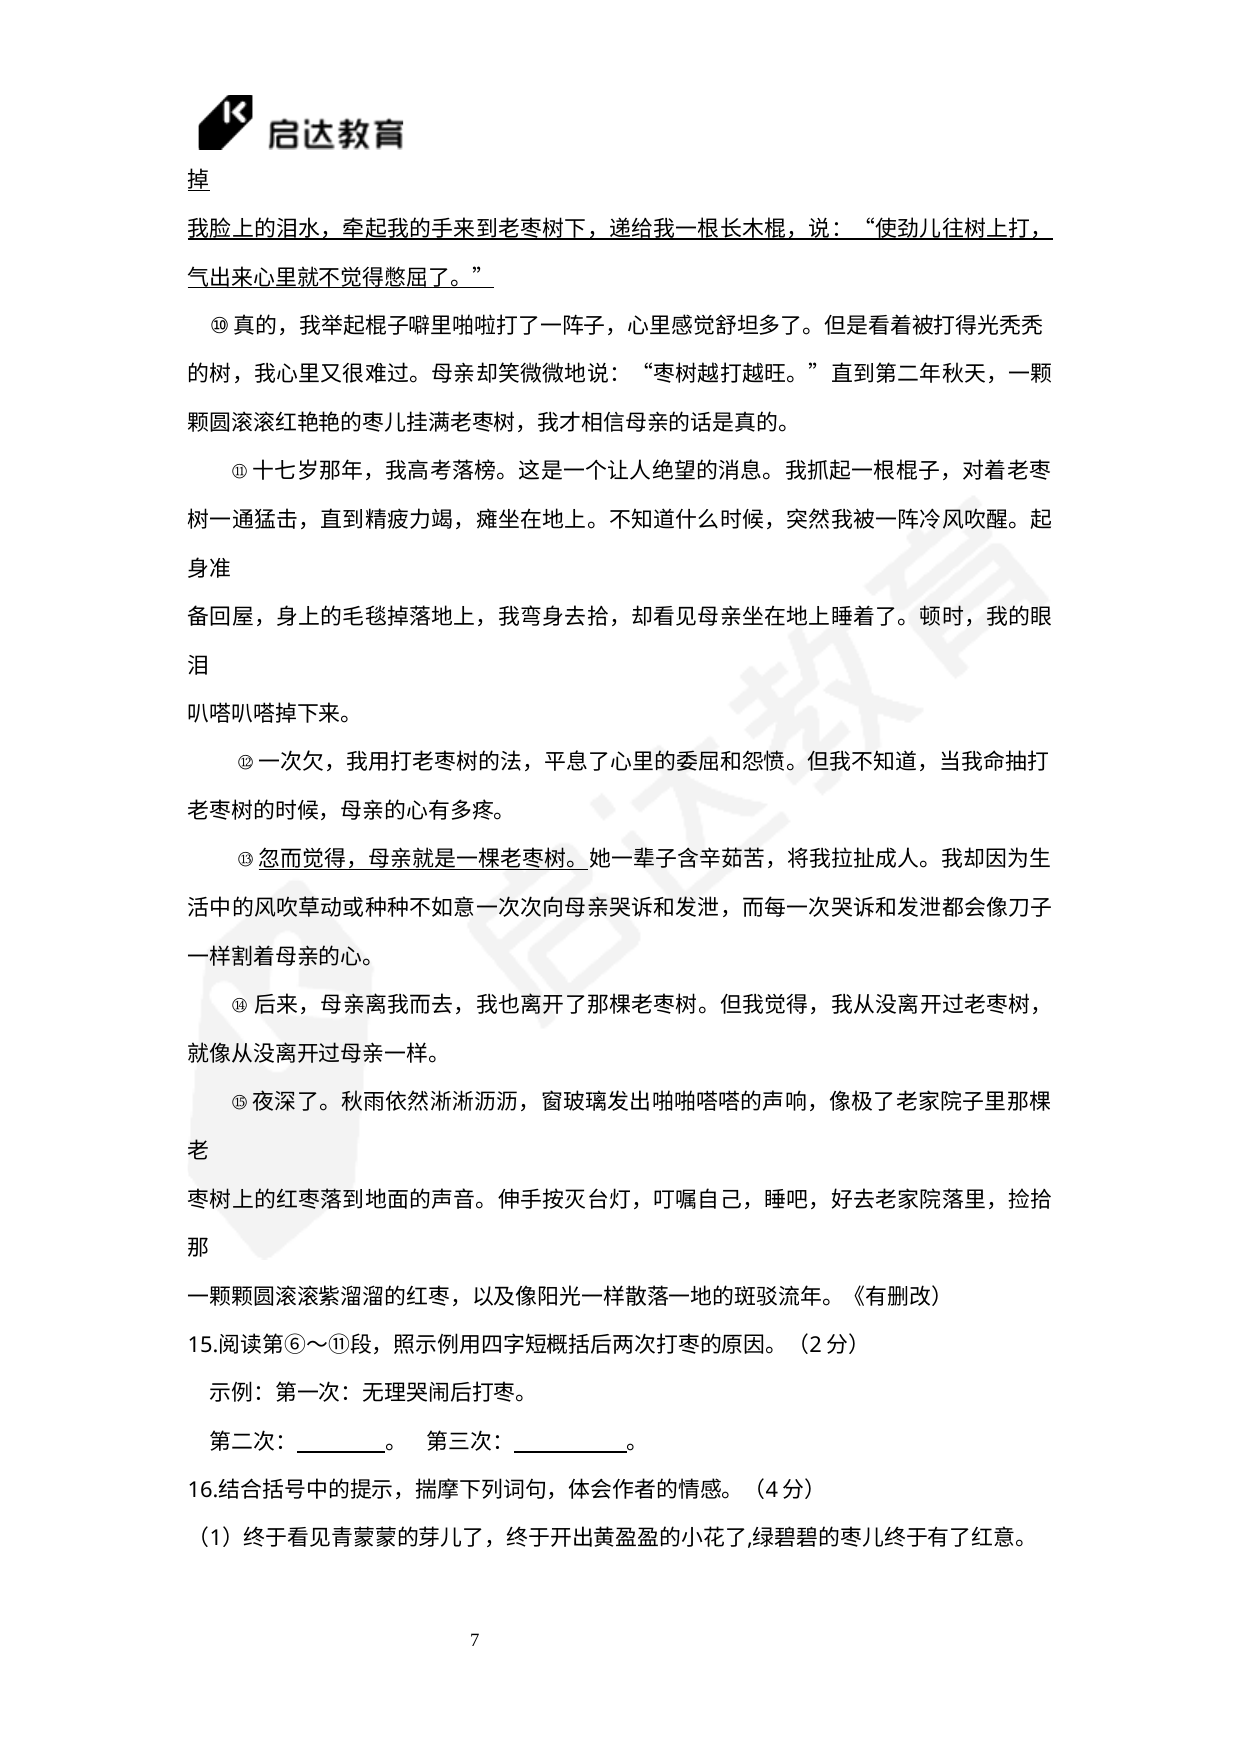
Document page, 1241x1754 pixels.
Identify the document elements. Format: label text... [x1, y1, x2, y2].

text 15.阅读第⑥～⑪段，照示例用四字短概括后两次打枣的原因。（2分） [187, 1327, 1053, 1359]
text 我脸上的泪水，牵起我的手来到老枣树下，递给我一根长木棍，说：“使劲儿往树上打，气出来心里就不觉得憋屈了。” [187, 239, 1053, 292]
picture [198, 95, 404, 150]
text 16.结合括号中的提示，揣摩下列词句，体会作者的情感。（4分） [187, 1472, 1053, 1504]
text ⑩真的，我举起棍子噼里啪啦打了一阵子，心里感觉舒坦多了。但是看着被打得光秃秃 [187, 307, 1053, 340]
text ⑫一次欠，我用打老枣树的法，平息了心里的委屈和怨愤。但我不知道，当我命抽打老枣树的时候，母亲的心有多疼。 [187, 744, 1053, 825]
text ⑮夜深了。秋雨依然淅淅沥沥，窗玻璃发出啪啪嗒嗒的声响，像极了老家院子里那棵老 [187, 1084, 1053, 1165]
text 枣树上的红枣落到地面的声音。伸手按灭台灯，叮嘱自己，睡吧，好去老家院落里，捡拾那 [187, 1181, 1053, 1262]
text 我脸上的泪水，牵起我的手来到老枣树下，递给我一根长木棍，说：“使劲儿往树上打，气出来心里就不觉得憋屈了。” [187, 210, 1053, 238]
text 一颗颗圆滚滚紫溜溜的红枣，以及像阳光一样散落一地的斑驳流年。《有删改） [187, 1278, 1053, 1311]
text 叭嗒叭嗒掉下来。 [187, 696, 1053, 728]
text 示例：第一次：无理哭闹后打枣。 [187, 1375, 1053, 1407]
text ⑬忽而觉得，母亲就是一棵老枣树。她一辈子含辛茹苦，将我拉扯成人。我却因为生活中的风吹草动或种种不如意一次次向母亲哭诉和发泄，而每一次哭诉和发泄都会像刀子一样割着母亲的心。 [187, 841, 1053, 971]
text 的树，我心里又很难过。母亲却笑微微地说：“枣树越打越旺。”直到第二年秋天，一颗颗圆滚滚红艳艳的枣儿挂满老枣树，我才相信母亲的话是真的。 [187, 356, 1053, 437]
text ⑪十七岁那年，我高考落榜。这是一个让人绝望的消息。我抓起一根棍子，对着老枣树一通猛击，直到精疲力竭，瘫坐在地上。不知道什么时候，突然我被一阵冷风吹醒。起身准 [187, 453, 1053, 583]
text 师我拿了她的橡皮，还骂我小偷。我向母亲哭诉一阵子后说，我不想上学了。母亲伸手抹掉 [187, 162, 1053, 194]
text ⑭ 后来，母亲离我而去，我也离开了那棵老枣树。但我觉得，我从没离开过老枣树，就像从没离开过母亲一样。 [187, 987, 1053, 1068]
text 第二次： 。 第三次： 。 [187, 1423, 1053, 1456]
text （1）终于看见青蒙蒙的芽儿了，终于开出黄盈盈的小花了,绿碧碧的枣儿终于有了红意。 [187, 1520, 1053, 1552]
text 备回屋，身上的毛毯掉落地上，我弯身去拾，却看见母亲坐在地上睡着了。顿时，我的眼泪 [187, 599, 1053, 680]
